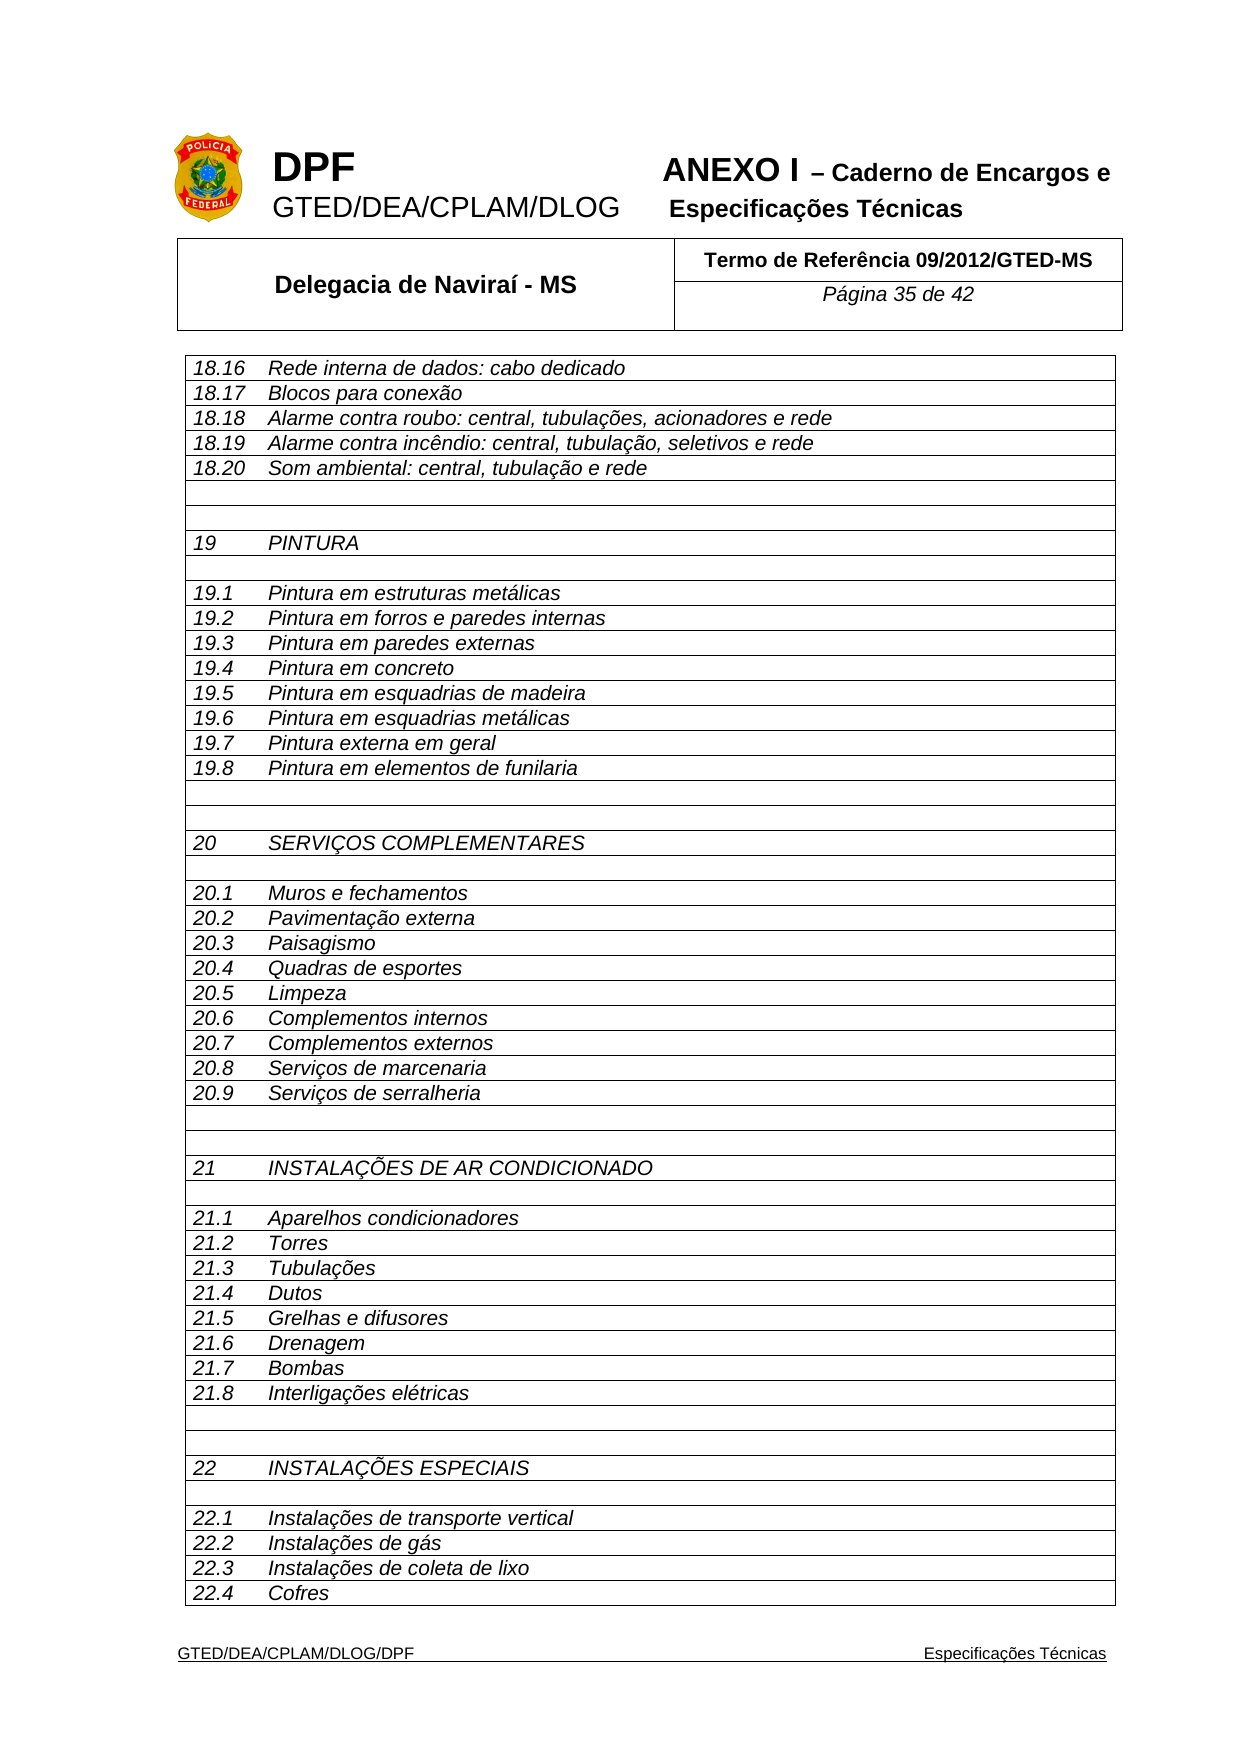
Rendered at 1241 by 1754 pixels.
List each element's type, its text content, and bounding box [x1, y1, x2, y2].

table_cell 21.8 Interligações elétricas [186, 1381, 1115, 1405]
table_cell [186, 481, 1115, 505]
table_cell [186, 1106, 1115, 1130]
table_cell 20.3 Paisagismo [186, 931, 1115, 955]
table_cell 21.6 Drenagem [186, 1331, 1115, 1355]
table_cell 21.4 Dutos [186, 1281, 1115, 1305]
table_cell [186, 1406, 1115, 1430]
table_cell [186, 556, 1115, 580]
table_cell 20.4 Quadras de esportes [186, 956, 1115, 980]
table_cell 22 INSTALAÇÕES ESPECIAIS [186, 1456, 1115, 1480]
table_cell [186, 1481, 1115, 1505]
table_cell 21.1 Aparelhos condicionadores [186, 1206, 1115, 1230]
table_cell 21.7 Bombas [186, 1356, 1115, 1380]
table_cell 18.17 Blocos para conexão [186, 381, 1115, 405]
table_cell 22.1 Instalações de transporte vertical [186, 1506, 1115, 1530]
table_cell 19.8 Pintura em elementos de funilaria [186, 756, 1115, 780]
table_cell 22.3 Instalações de coleta de lixo [186, 1556, 1115, 1580]
table_cell 22.4 Cofres [186, 1581, 1115, 1605]
table_cell 20.1 Muros e fechamentos [186, 881, 1115, 905]
table_cell 20 SERVIÇOS COMPLEMENTARES [186, 831, 1115, 855]
table_cell 20.7 Complementos externos [186, 1031, 1115, 1055]
table_cell 20.5 Limpeza [186, 981, 1115, 1005]
table_cell 19.6 Pintura em esquadrias metálicas [186, 706, 1115, 730]
table_cell 19.4 Pintura em concreto [186, 656, 1115, 680]
table_cell 19.5 Pintura em esquadrias de madeira [186, 681, 1115, 705]
table_cell 18.18 Alarme contra roubo: central, tubulações, acionadores e rede [186, 406, 1115, 430]
table_cell 20.6 Complementos internos [186, 1006, 1115, 1030]
table_cell 19.1 Pintura em estruturas metálicas [186, 581, 1115, 605]
table_cell 19 PINTURA [186, 531, 1115, 555]
table_cell [186, 506, 1115, 530]
table_cell 21 INSTALAÇÕES DE AR CONDICIONADO [186, 1156, 1115, 1180]
table_cell 19.2 Pintura em forros e paredes internas [186, 606, 1115, 630]
table_cell 18.20 Som ambiental: central, tubulação e rede [186, 456, 1115, 480]
table_cell 21.3 Tubulações [186, 1256, 1115, 1280]
table_cell 21.2 Torres [186, 1231, 1115, 1255]
table_cell [186, 1131, 1115, 1155]
table_cell [186, 806, 1115, 830]
table_cell 22.2 Instalações de gás [186, 1531, 1115, 1555]
table_cell [186, 1431, 1115, 1455]
table_cell 20.8 Serviços de marcenaria [186, 1056, 1115, 1080]
table_cell [186, 1181, 1115, 1205]
table_cell 18.19 Alarme contra incêndio: central, tubulação, seletivos e rede [186, 431, 1115, 455]
table_cell 18.16 Rede interna de dados: cabo dedicado [186, 356, 1115, 380]
table_cell 21.5 Grelhas e difusores [186, 1306, 1115, 1330]
table_cell 19.7 Pintura externa em geral [186, 731, 1115, 755]
table_cell 19.3 Pintura em paredes externas [186, 631, 1115, 655]
table_cell 20.2 Pavimentação externa [186, 906, 1115, 930]
table_cell [186, 781, 1115, 805]
table_cell 20.9 Serviços de serralheria [186, 1081, 1115, 1105]
table_cell [186, 856, 1115, 880]
